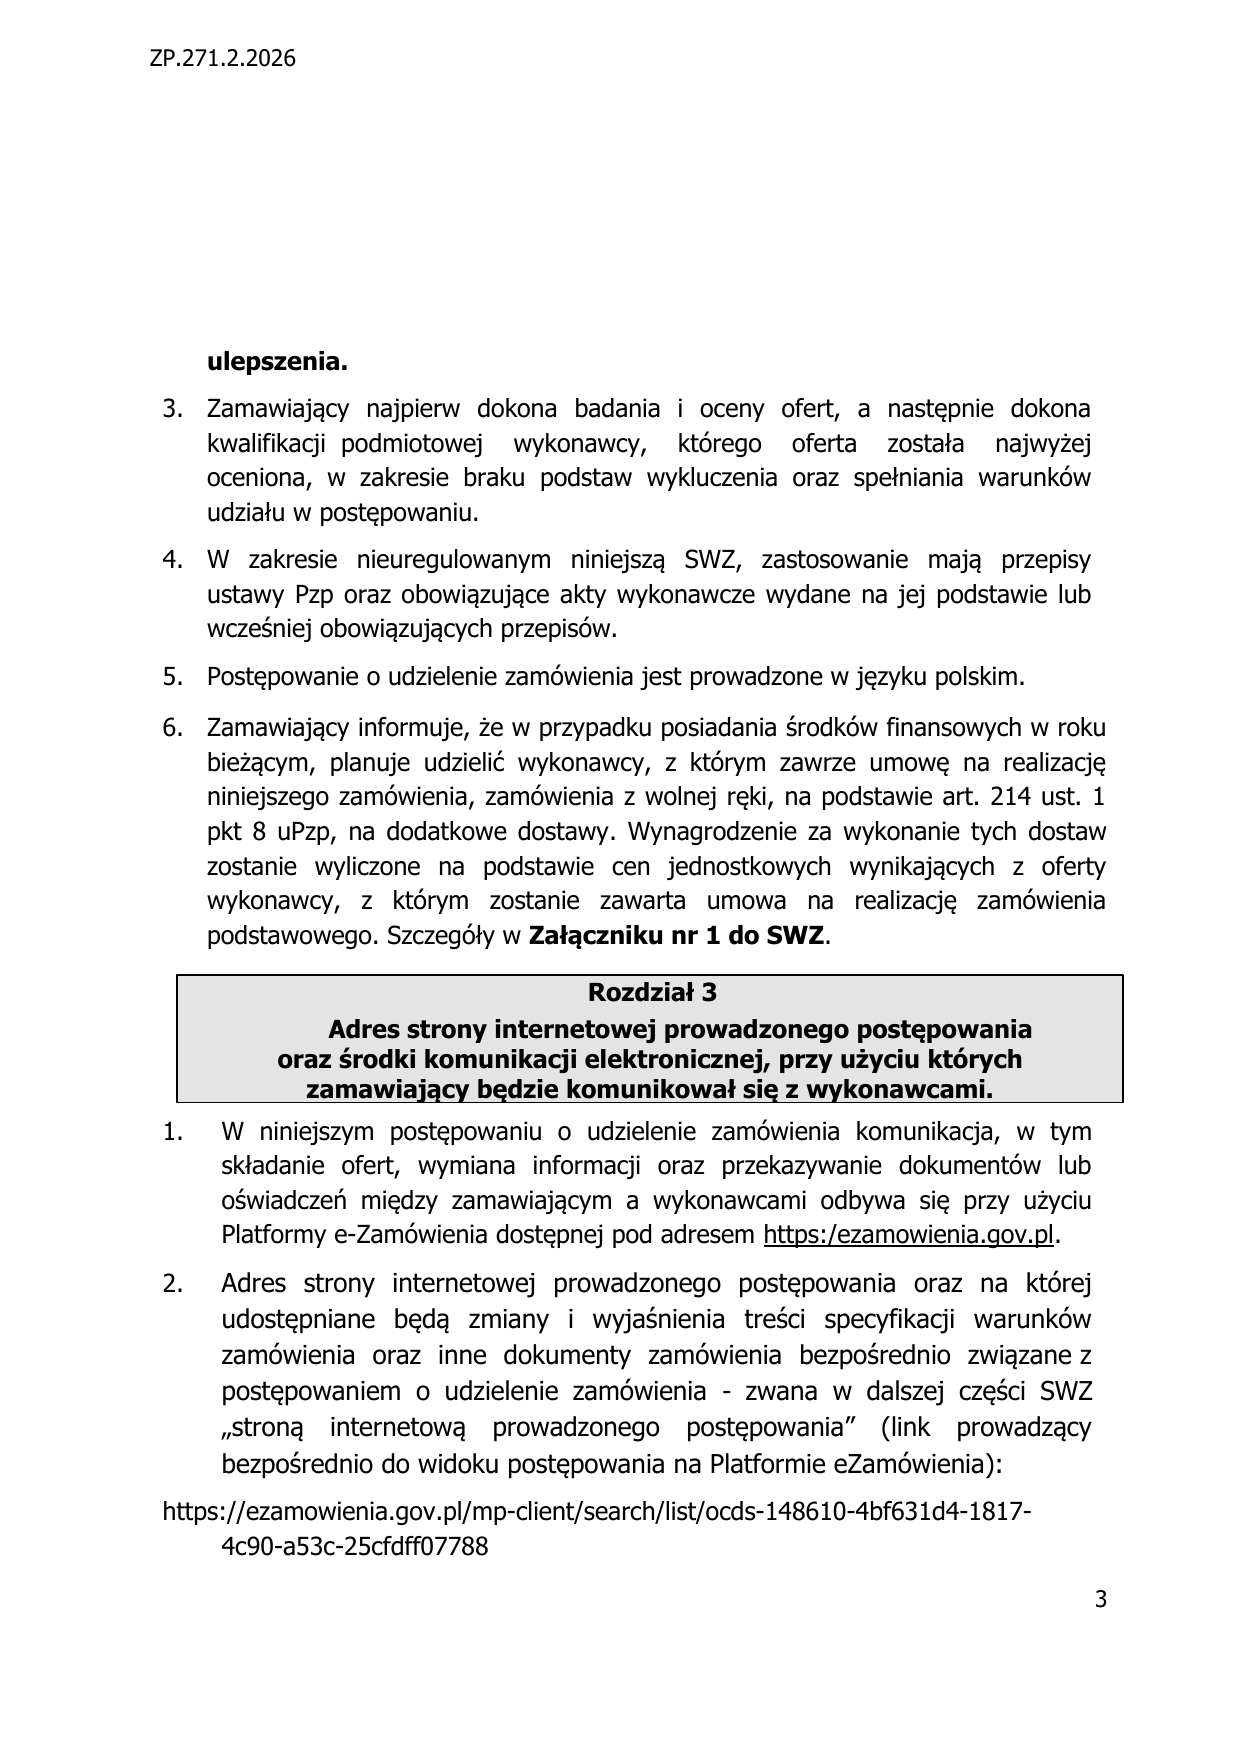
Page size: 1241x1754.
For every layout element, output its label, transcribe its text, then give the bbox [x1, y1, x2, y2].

list W niniejszym postępowaniu o udzielenie zamówienia komunikacja, w tym składanie ofert, wymiana informacji oraz przekazywanie dokumentów lub oświadczeń między zamawiającym a wykonawcami odbywa się przy użyciu Platformy e-Zamówienia dostępnej pod adresem https:/ezamowienia.gov.pl. [162, 1115, 1093, 1249]
list Postępowanie o udzielenie zamówienia jest prowadzone w języku polskim. [162, 660, 1107, 690]
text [162, 345, 1107, 375]
list W zakresie nieuregulowanym niniejszą SWZ, zastosowanie mają przepisy ustawy Pzp oraz obowiązujące akty wykonawcze wydane na jej podstawie lub wcześniej obowiązujących przepisów. [162, 543, 1092, 643]
list Adres strony internetowej prowadzonego postępowania oraz na której udostępniane będą zmiany i wyjaśnienia treści specyfikacji warunków zamówienia oraz inne dokumenty zamówienia bezpośrednio związane z postępowaniem o udzielenie zamówienia - zwana w dalszej części SWZ „stroną internetową prowadzonego postępowania” (link prowadzący bezpośrednio do widoku postępowania na Platformie eZamówienia): [162, 1266, 1093, 1478]
text https://ezamowienia.gov.pl/mp-client/search/list/ocds-148610-4bf631d4-1817-4c90-a53c-25cfdff07788 [162, 1496, 1052, 1561]
list Zamawiający najpierw dokona badania i oceny ofert, a następnie dokona kwalifikacji podmiotowej wykonawcy, którego oferta została najwyżej oceniona, w zakresie braku podstaw wykluczenia oraz spełniania warunków udziału w postępowaniu. [162, 392, 1093, 527]
list Zamawiający informuje, że w przypadku posiadania środków finansowych w roku bieżącym, planuje udzielić wykonawcy, z którym zawrze umowę na realizację niniejszego zamówienia, zamówienia z wolnej ręki, na podstawie art. 214 ust. 1 pkt 8 uPzp, na dodatkowe dostawy. Wynagrodzenie za wykonanie tych dostaw zostanie wyliczone na podstawie cen jednostkowych wynikających z oferty wykonawcy, z którym zostanie zawarta umowa na realizację zamówienia podstawowego. Szczegóły w Załączniku nr 1 do SWZ. [162, 711, 1107, 949]
